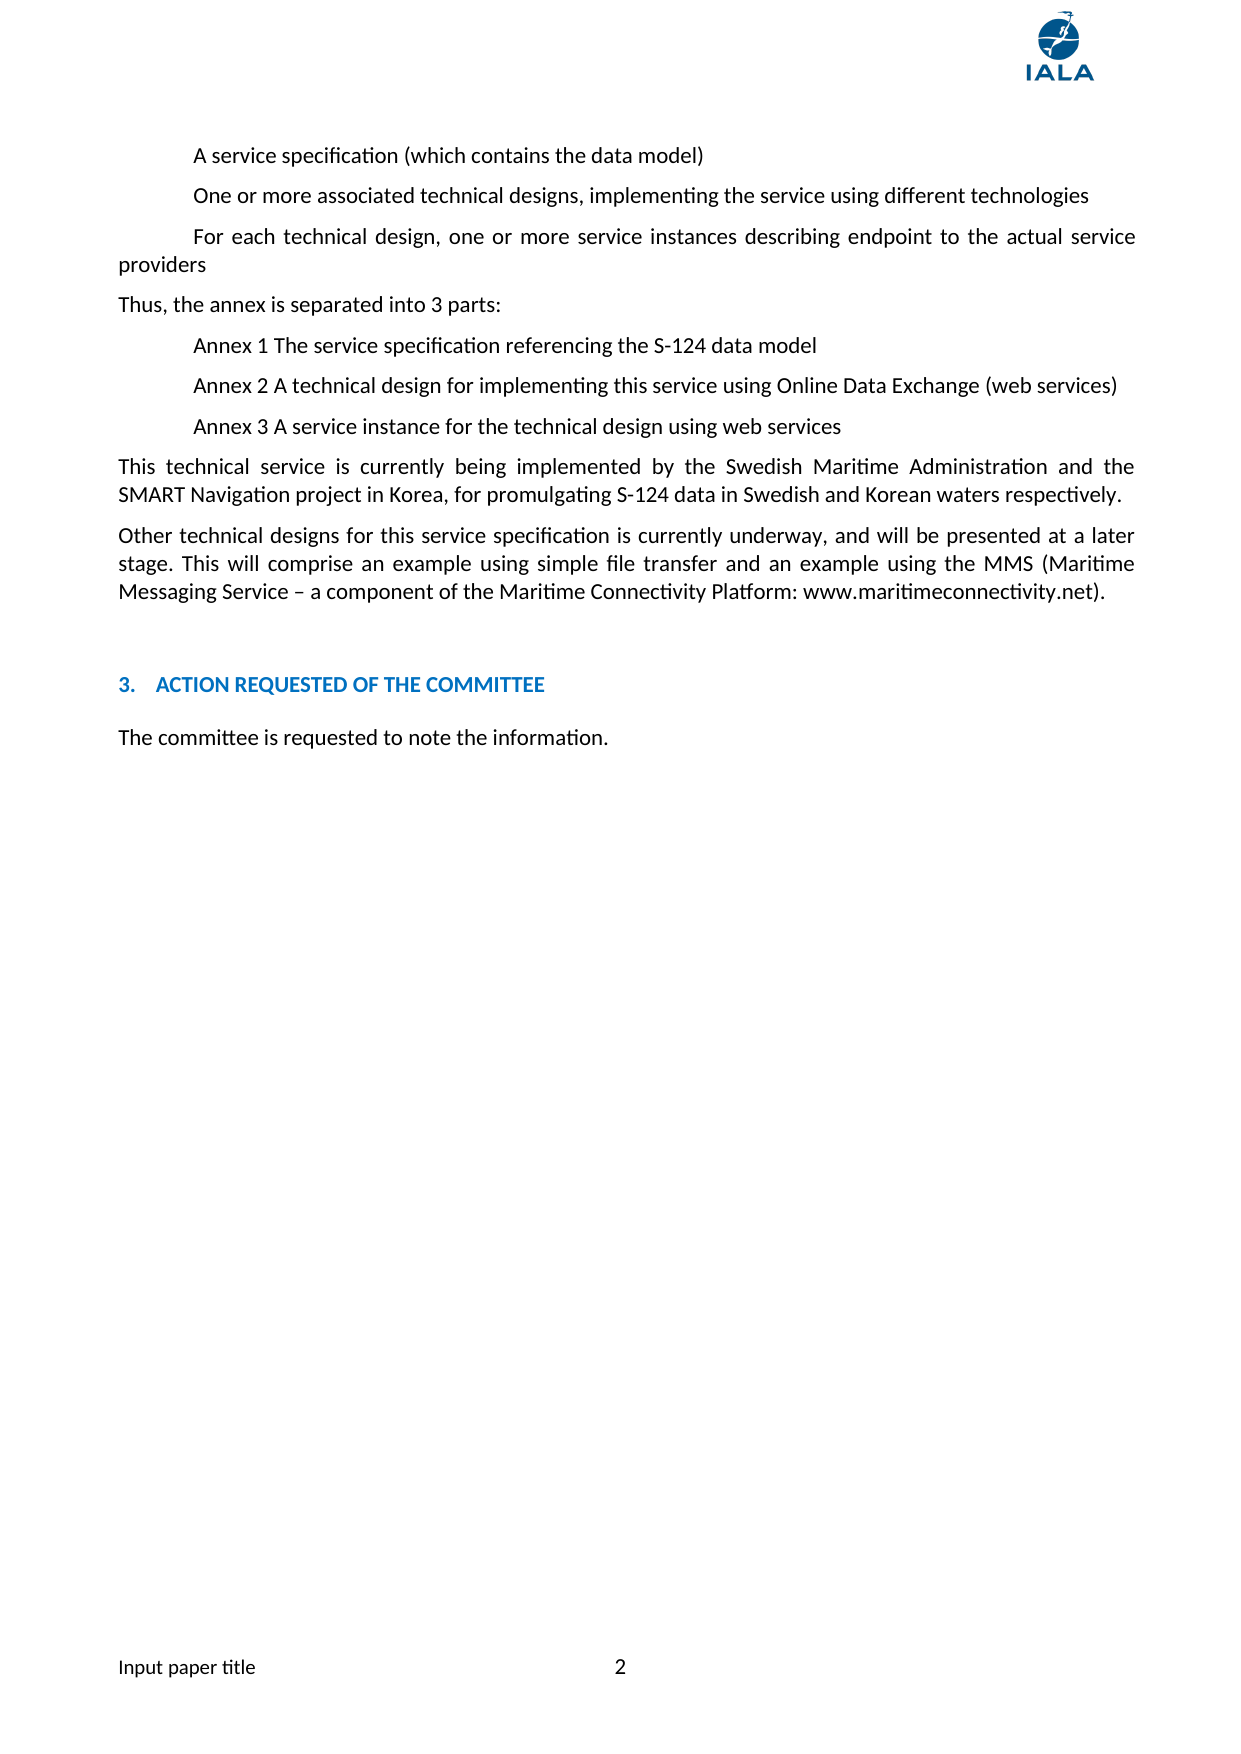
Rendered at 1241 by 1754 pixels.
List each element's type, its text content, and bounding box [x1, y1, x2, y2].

text A service specification (which contains the data model) [118, 141, 1137, 169]
subtitle Action requested of the Committee [118, 671, 1137, 698]
text This technical service is currently being implemented by the Swedish Maritime Administration and the SMART Navigation project in Korea, for promulgating S-124 data in Swedish and Korean waters respectively. [118, 452, 1137, 508]
picture [1011, 3, 1106, 96]
text Annex 2 A technical design for implementing this service using Online Data Exchange (web services) [118, 371, 1137, 399]
text One or more associated technical designs, implementing the service using different technologies [118, 181, 1137, 209]
text Annex 3 A service instance for the technical design using web services [118, 412, 1137, 440]
text For each technical design, one or more service instances describing endpoint to the actual service providers [118, 222, 1137, 278]
text The committee is requested to note the information. [118, 723, 1137, 752]
text Other technical designs for this service specification is currently underway, and will be presented at a later stage. This will comprise an example using simple file transfer and an example using the MMS (Maritime Messaging Service – a component of the Maritime Connectivity Platform: www.maritimeconnectivity.net). [118, 521, 1137, 605]
text Annex 1 The service specification referencing the S-124 data model [118, 331, 1137, 359]
text Thus, the annex is separated into 3 parts: [118, 290, 1137, 318]
